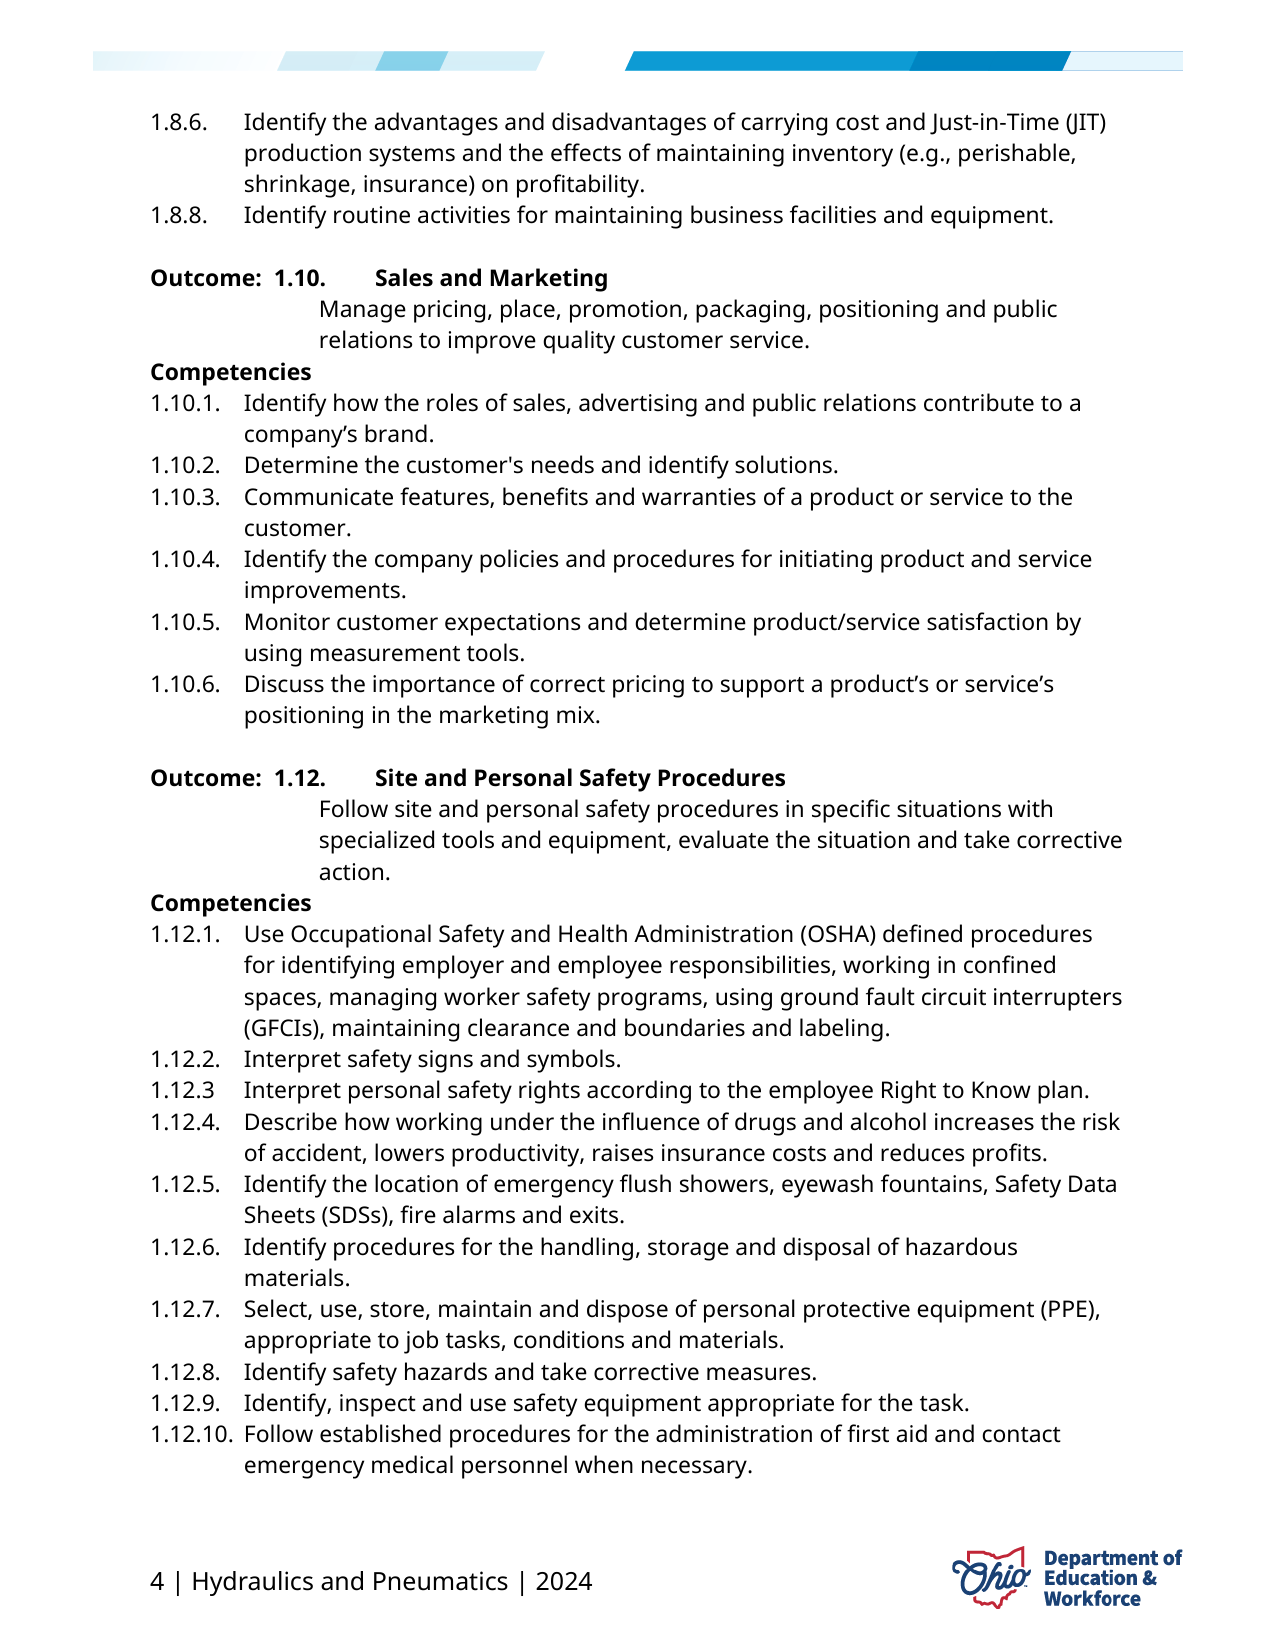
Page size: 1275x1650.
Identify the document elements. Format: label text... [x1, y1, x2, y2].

text 1.10.5. Monitor customer expectations and determine product/service satisfaction by using measurement tools. [150, 605, 1125, 668]
text 1.10.2. Determine the customer's needs and identify solutions. [150, 449, 1125, 480]
text 1.12.6. Identify procedures for the handling, storage and disposal of hazardous materials. [150, 1230, 1125, 1293]
text 1.8.8. Identify routine activities for maintaining business facilities and equipment. [150, 199, 1125, 230]
text 1.12.4. Describe how working under the influence of drugs and alcohol increases the risk of accident, lowers productivity, raises insurance costs and reduces profits. [150, 1105, 1125, 1168]
text 1.12.1. Use Occupational Safety and Health Administration (OSHA) defined procedures for identifying employer and employee responsibilities, working in confined spaces, managing worker safety programs, using ground fault circuit interrupters (GFCIs), maintaining clearance and boundaries and labeling. [150, 918, 1125, 1043]
text 1.12.10. Follow established procedures for the administration of first aid and contact emergency medical personnel when necessary. [150, 1418, 1125, 1480]
text 1.10.4. Identify the company policies and procedures for initiating product and service improvements. [150, 543, 1125, 605]
text 1.12.3 Interpret personal safety rights according to the employee Right to Know plan. [150, 1074, 1125, 1105]
text 1.10.6. Discuss the importance of correct pricing to support a product’s or service’s positioning in the marketing mix. [150, 668, 1125, 730]
text Outcome: 1.10. Sales and Marketing [150, 262, 1125, 293]
text 1.12.8. Identify safety hazards and take corrective measures. [150, 1355, 1125, 1387]
picture [8, 19, 1267, 1647]
text 1.10.1. Identify how the roles of sales, advertising and public relations contribute to a company’s brand. [150, 387, 1125, 449]
text Follow site and personal safety procedures in specific situations with specialized tools and equipment, evaluate the situation and take corrective action. [319, 793, 1125, 887]
text 1.12.9. Identify, inspect and use safety equipment appropriate for the task. [150, 1387, 1125, 1418]
text Competencies [150, 887, 1125, 918]
text Competencies [150, 355, 1125, 387]
text 1.12.2. Interpret safety signs and symbols. [150, 1043, 1125, 1074]
text 1.10.3. Communicate features, benefits and warranties of a product or service to the customer. [150, 480, 1125, 543]
text Outcome: 1.12. Site and Personal Safety Procedures [150, 762, 1125, 793]
text 1.12.5. Identify the location of emergency flush showers, eyewash fountains, Safety Data Sheets (SDSs), fire alarms and exits. [150, 1168, 1125, 1230]
text Manage pricing, place, promotion, packaging, positioning and public relations to improve quality customer service. [319, 293, 1125, 355]
text 1.8.6. Identify the advantages and disadvantages of carrying cost and Just-in-Time (JIT) production systems and the effects of maintaining inventory (e.g., perishable, shrinkage, insurance) on profitability. [150, 105, 1125, 199]
text 1.12.7. Select, use, store, maintain and dispose of personal protective equipment (PPE), appropriate to job tasks, conditions and materials. [150, 1293, 1125, 1355]
